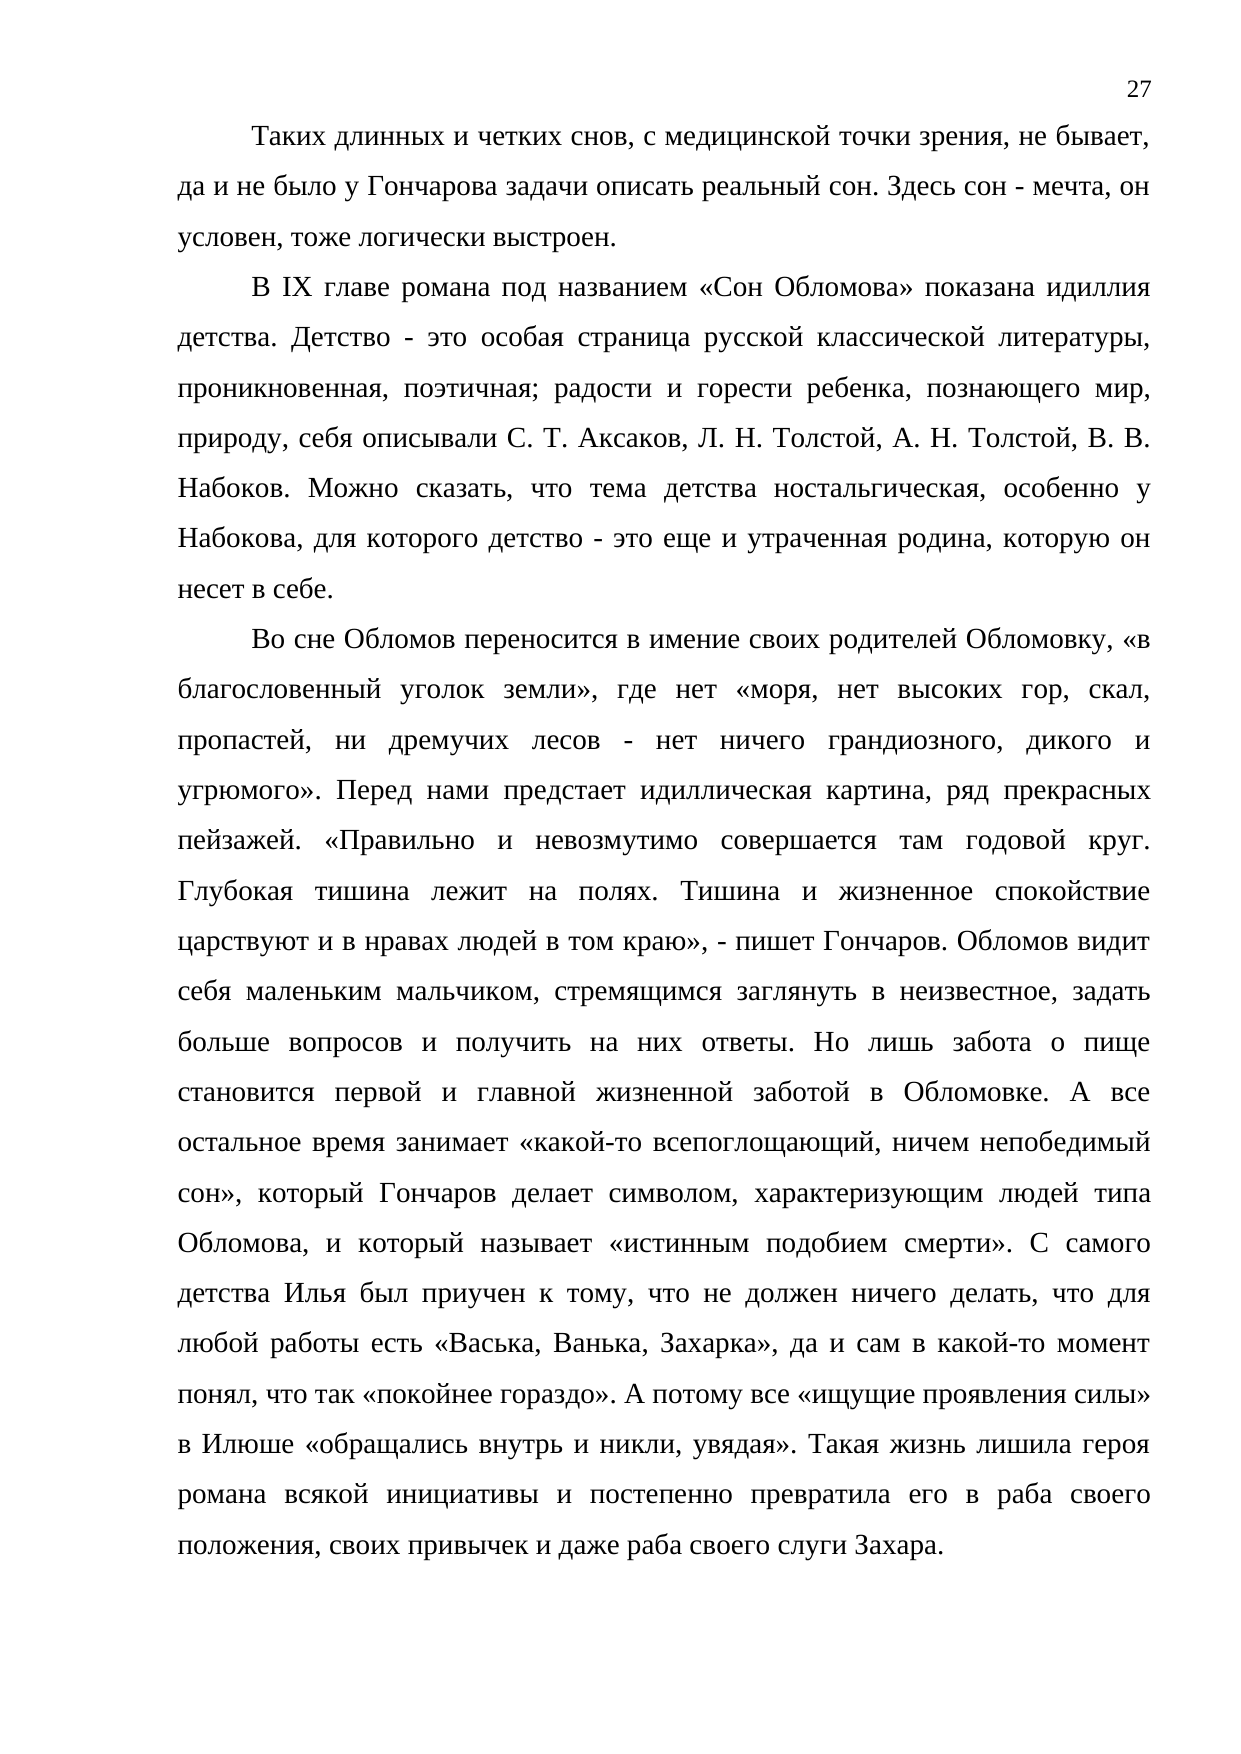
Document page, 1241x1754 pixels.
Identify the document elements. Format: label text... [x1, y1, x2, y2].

text Во сне Обломов переносится в имение своих родителей Обломовку, «в благословенный уголок земли», где нет «моря, нет высоких гор, скал, пропастей, ни дремучих лесов - нет ничего грандиозного, дикого и угрюмого». Перед нами предстает идиллическая картина, ряд прекрасных пейзажей. «Правильно и невозмутимо совершается там годовой круг. Глубокая тишина лежит на полях. Тишина и жизненное спокойствие царствуют и в нравах людей в том краю», - пишет Гончаров. Обломов видит себя маленьким мальчиком, стремящимся заглянуть в неизвестное, задать больше вопросов и получить на них ответы. Но лишь забота о пище становится первой и главной жизненной заботой в Обломовке. А все остальное время занимает «какой-то всепоглощающий, ничем непобедимый сон», который Гончаров делает символом, характеризующим людей типа Обломова, и который называет «истинным подобием смерти». С самого детства Илья был приучен к тому, что не должен ничего делать, что для любой работы есть «Васька, Ванька, Захарка», да и сам в какой-то момент понял, что так «покойнее гораздо». А потому все «ищущие проявления силы» в Илюше «обращались внутрь и никли, увядая». Такая жизнь лишила героя романа всякой инициативы и постепенно превратила его в раба своего положения, своих привычек и даже раба своего слуги Захара. [177, 621, 1152, 1560]
text Таких длинных и четких снов, с медицинской точки зрения, не бывает, да и не было у Гончарова задачи описать реальный сон. Здесь сон - мечта, он условен, тоже логически выстроен. [177, 118, 1152, 252]
text В IX главе романа под названием «Сон Обломова» показана идиллия детства. Детство - это особая страница русской классической литературы, проникновенная, поэтичная; радости и горести ребенка, познающего мир, природу, себя описывали С. Т. Аксаков, Л. Н. Толстой, А. Н. Толстой, В. В. Набоков. Можно сказать, что тема детства ностальгическая, особенно у Набокова, для которого детство - это еще и утраченная родина, которую он несет в себе. [177, 269, 1152, 604]
